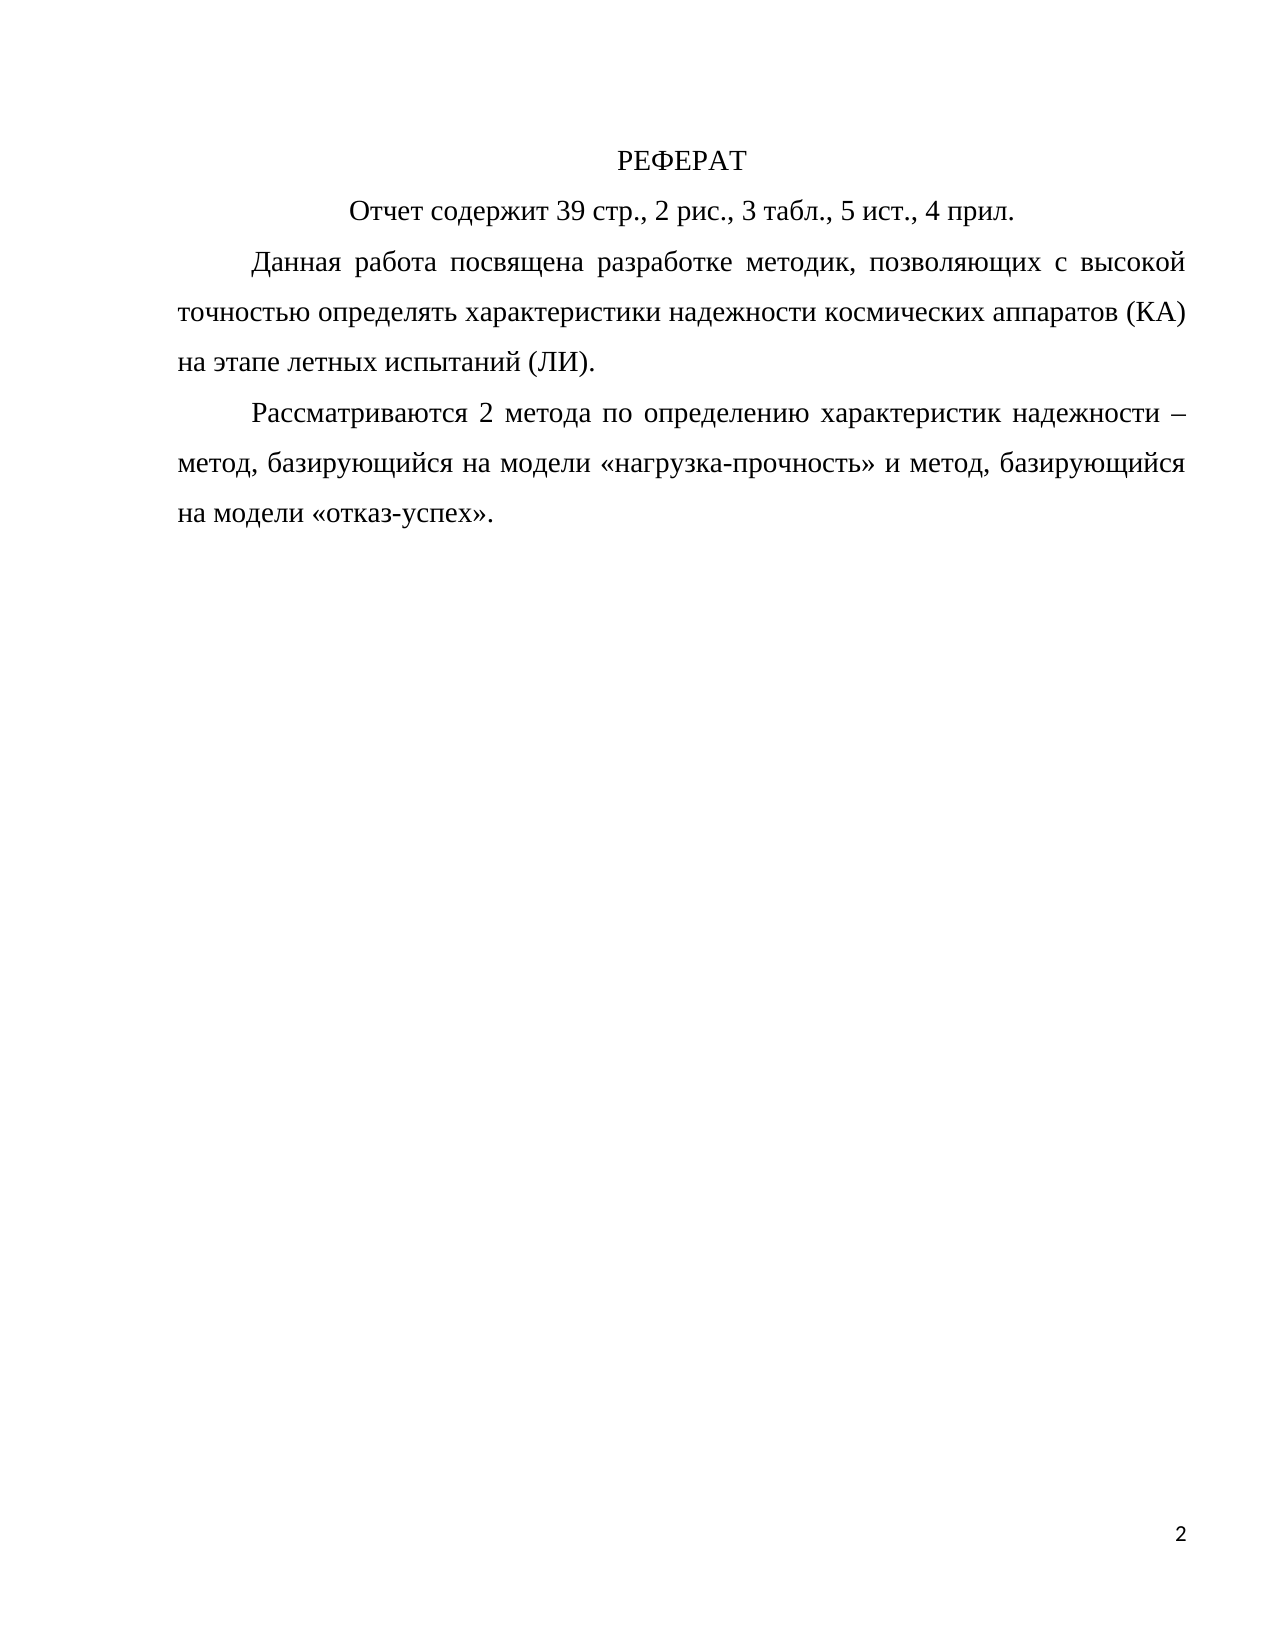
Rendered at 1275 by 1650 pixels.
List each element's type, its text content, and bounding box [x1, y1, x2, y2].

subtitle РЕФЕРАТ [177, 143, 1186, 177]
text Рассматриваются 2 метода по определению характеристик надежности – метод, базирующийся на модели «нагрузка-прочность» и метод, базирующийся на модели «отказ-успех». [177, 395, 1186, 529]
text Данная работа посвящена разработке методик, позволяющих с высокой точностью определять характеристики надежности космических аппаратов (КА) на этапе летных испытаний (ЛИ). [177, 244, 1186, 378]
text Отчет содержит 39 стр., 2 рис., 3 табл., 5 ист., 4 прил. [177, 193, 1186, 227]
